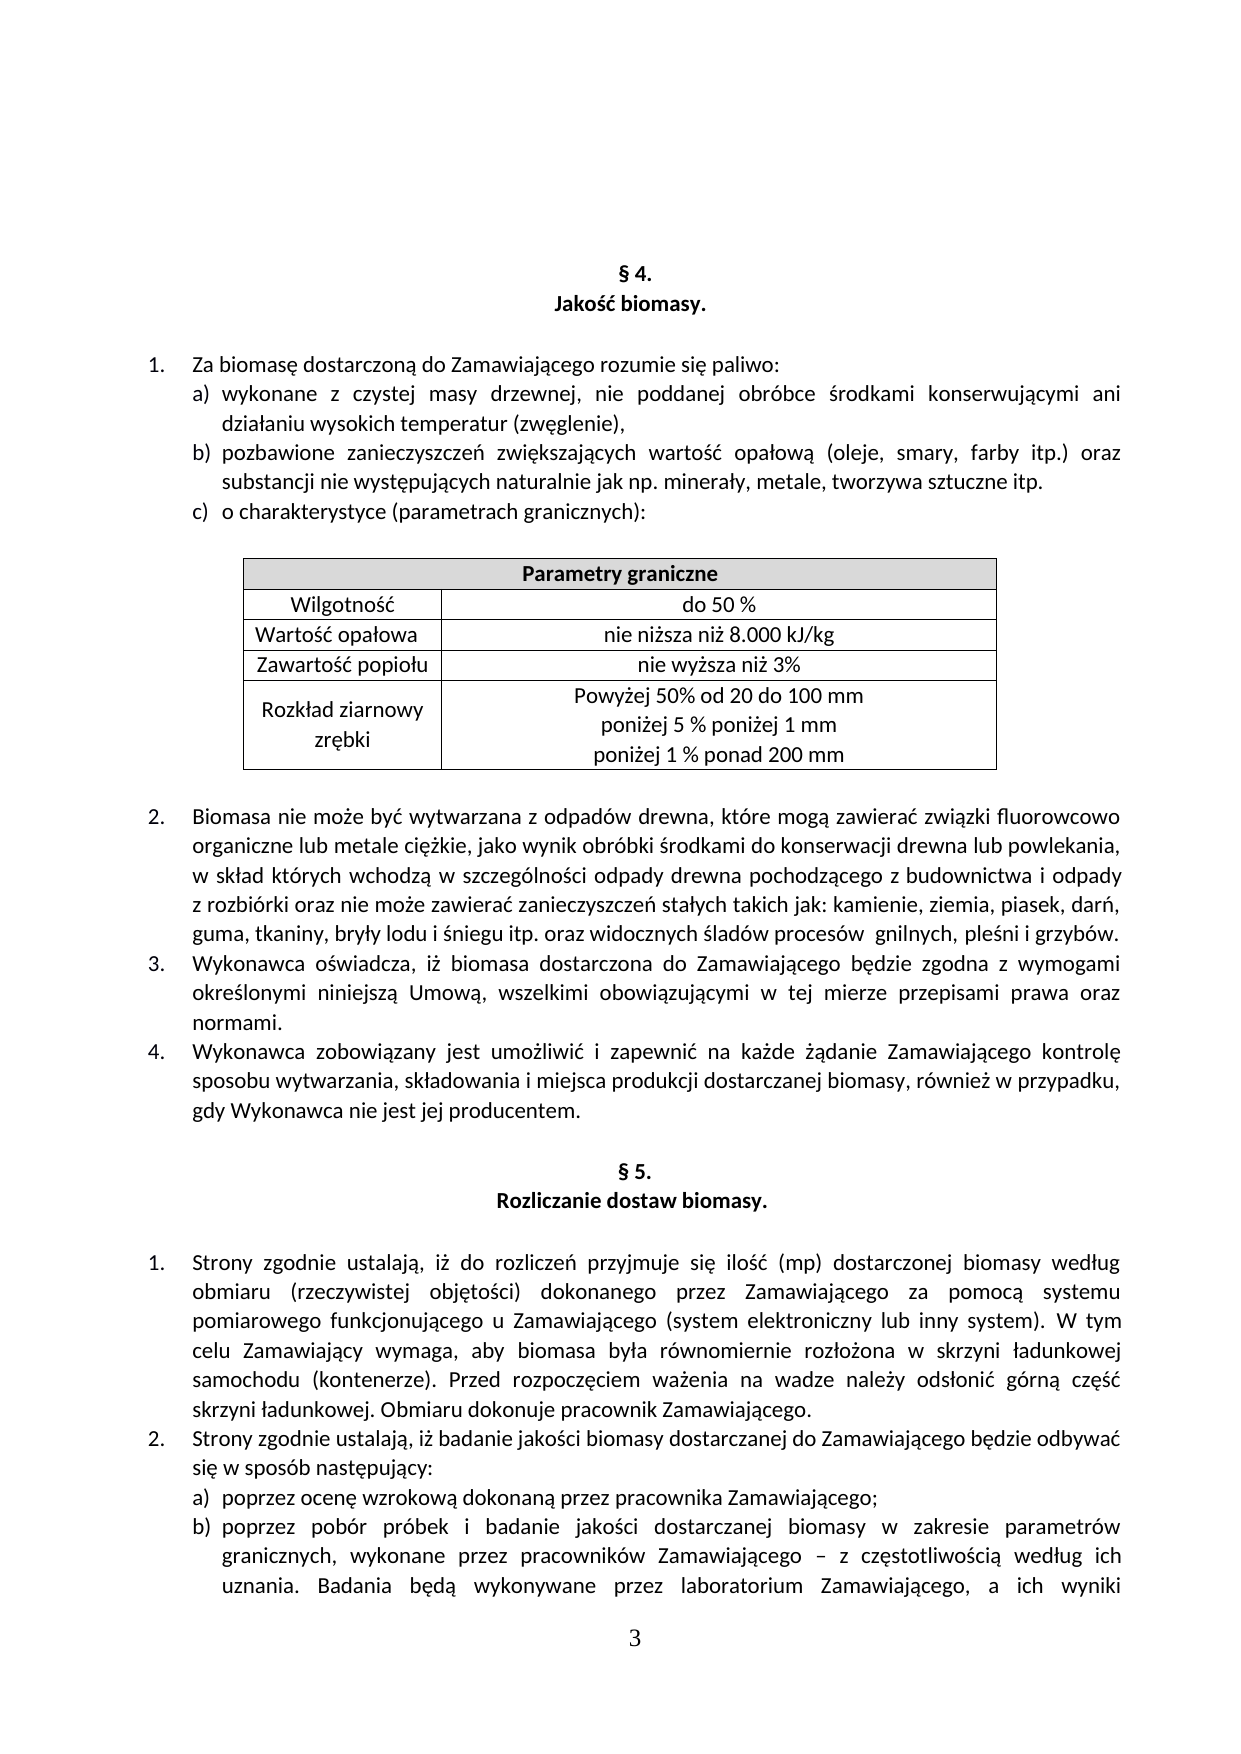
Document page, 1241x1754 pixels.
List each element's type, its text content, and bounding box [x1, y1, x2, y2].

list o charakterystyce (parametrach granicznych): [192, 497, 1122, 525]
list Za biomasę dostarczoną do Zamawiającego rozumie się paliwo: [148, 350, 1122, 378]
table_cell do 50 % [442, 590, 996, 619]
text § 4. [148, 259, 1123, 287]
list Wykonawca zobowiązany jest umożliwić i zapewnić na każde żądanie Zamawiającego kontrolę sposobu wytwarzania, składowania i miejsca produkcji dostarczanej biomasy, również w przypadku, gdy Wykonawca nie jest jej producentem. [148, 1037, 1122, 1124]
table_cell nie wyższa niż 3% [442, 651, 996, 680]
list Strony zgodnie ustalają, iż badanie jakości biomasy dostarczanej do Zamawiającego będzie odbywać się w sposób następujący: [148, 1424, 1122, 1482]
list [192, 1512, 1122, 1599]
table_cell Wartość opałowa [244, 620, 441, 649]
text § 5. [148, 1157, 1122, 1185]
table_cell Powyżej 50% od 20 do 100 mm poniżej 5 % poniżej 1 mm poniżej 1 % ponad 200 mm [442, 681, 996, 769]
list poprzez ocenę wzrokową dokonaną przez pracownika Zamawiającego; [192, 1483, 1122, 1511]
table_cell Zawartość popiołu [244, 651, 441, 680]
table_cell Wilgotność [244, 590, 441, 619]
list pozbawione zanieczyszczeń zwiększających wartość opałową (oleje, smary, farby itp.) oraz substancji nie występujących naturalnie jak np. minerały, metale, tworzywa sztuczne itp. [192, 438, 1122, 496]
table_header Parametry graniczne [244, 559, 996, 589]
text Jakość biomasy. [148, 289, 1113, 317]
list Biomasa nie może być wytwarzana z odpadów drewna, które mogą zawierać związki fluorowcowo organiczne lub metale ciężkie, jako wynik obróbki środkami do konserwacji drewna lub powlekania, w skład których wchodzą w szczególności odpady drewna pochodzącego z budownictwa i odpady z rozbiórki oraz nie może zawierać zanieczyszczeń stałych takich jak: kamienie, ziemia, piasek, darń, guma, tkaniny, bryły lodu i śniegu itp. oraz widocznych śladów procesów gnilnych, pleśni i grzybów. [148, 802, 1122, 948]
list Strony zgodnie ustalają, iż do rozliczeń przyjmuje się ilość (mp) dostarczonej biomasy według obmiaru (rzeczywistej objętości) dokonanego przez Zamawiającego za pomocą systemu pomiarowego funkcjonującego u Zamawiającego (system elektroniczny lub inny system). W tym celu Zamawiający wymaga, aby biomasa była równomiernie rozłożona w skrzyni ładunkowej samochodu (kontenerze). Przed rozpoczęciem ważenia na wadze należy odsłonić górną część skrzyni ładunkowej. Obmiaru dokonuje pracownik Zamawiającego. [148, 1248, 1122, 1423]
list Wykonawca oświadcza, iż biomasa dostarczona do Zamawiającego będzie zgodna z wymogami określonymi niniejszą Umową, wszelkimi obowiązującymi w tej mierze przepisami prawa oraz normami. [148, 949, 1122, 1036]
text Rozliczanie dostaw biomasy. [148, 1187, 1117, 1214]
table_cell Rozkład ziarnowy zrębki [244, 681, 441, 769]
list wykonane z czystej masy drzewnej, nie poddanej obróbce środkami konserwującymi ani działaniu wysokich temperatur (zwęglenie), [192, 379, 1122, 437]
table_cell nie niższa niż 8.000 kJ/kg [442, 620, 996, 649]
